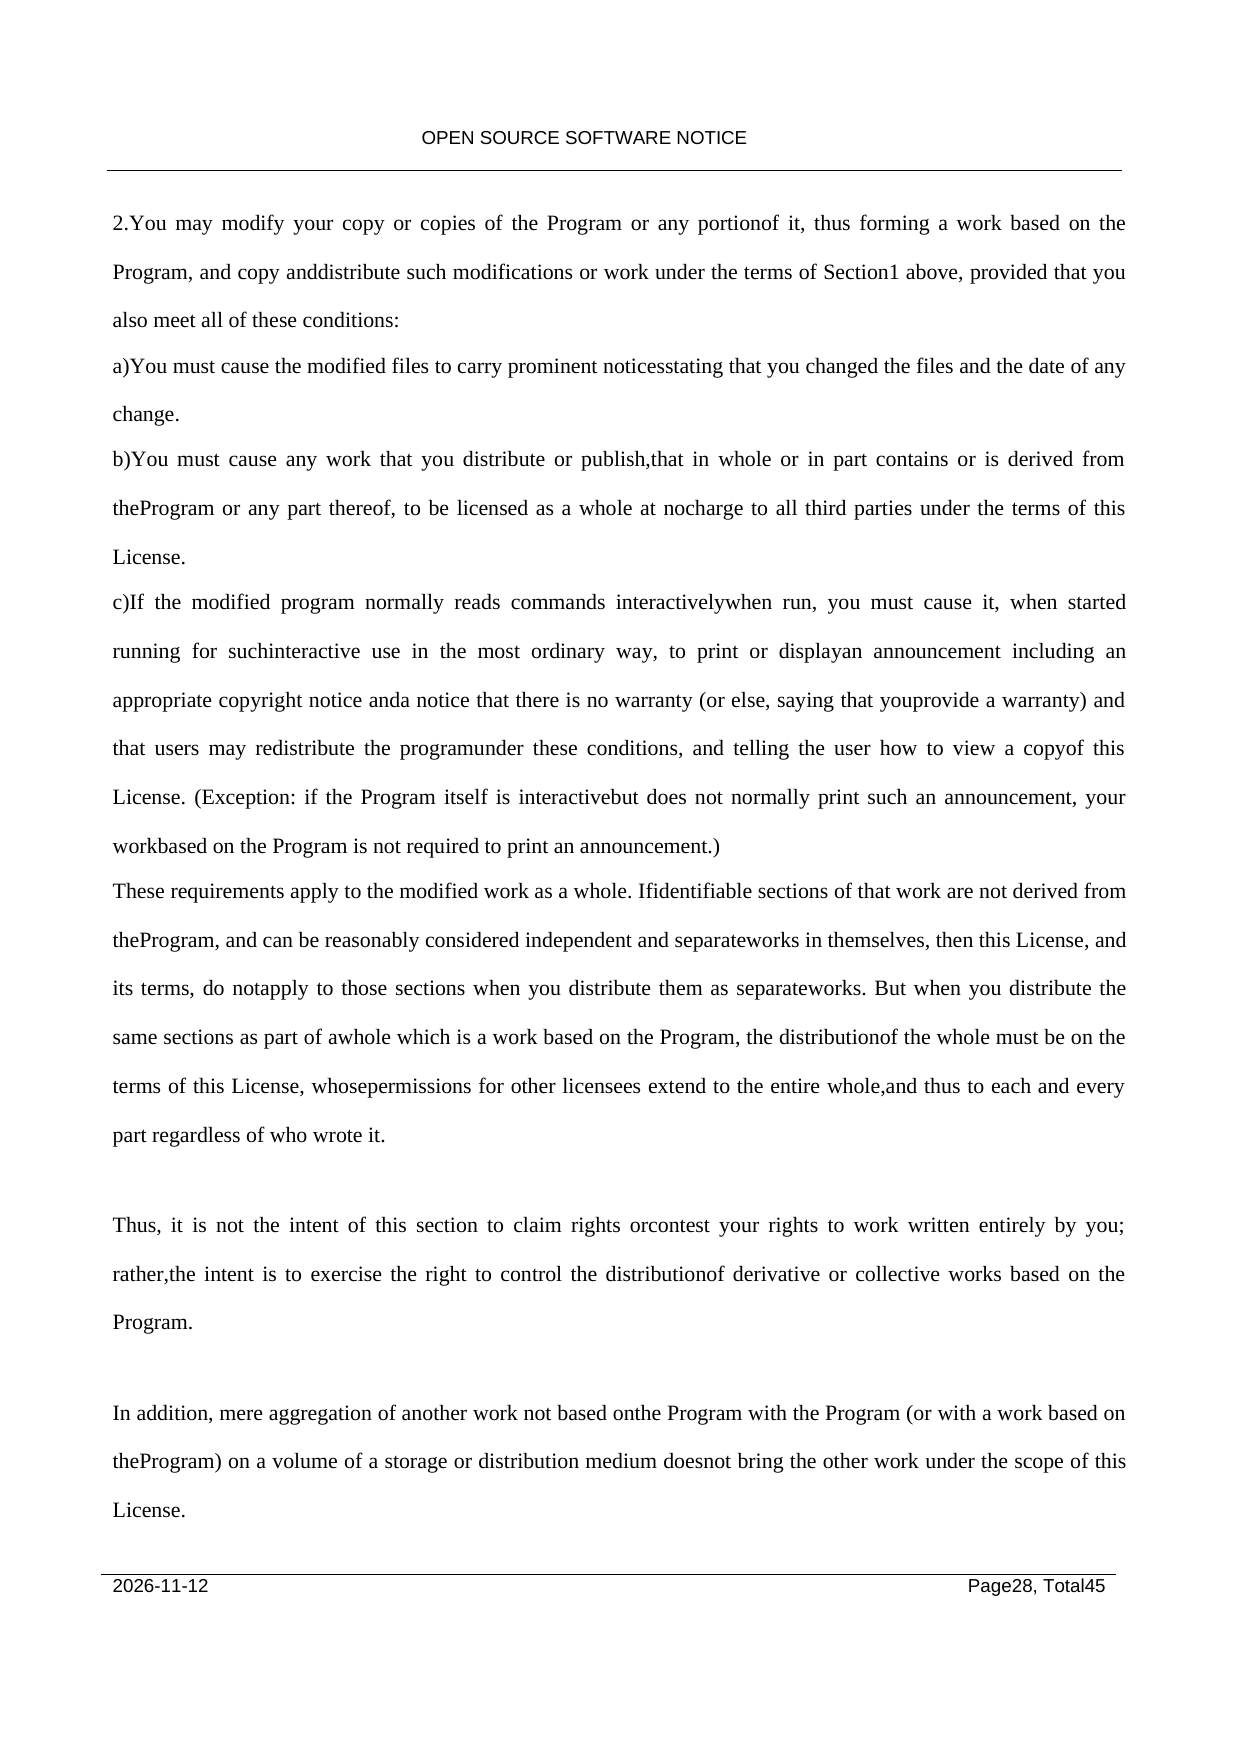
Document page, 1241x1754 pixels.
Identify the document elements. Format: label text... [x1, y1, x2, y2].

text a)You must cause the modified files to carry prominent noticesstating that you changed the files and the date of any change. [112, 349, 1128, 430]
text c)If the modified program normally reads commands interactivelywhen run, you must cause it, when started running for suchinteractive use in the most ordinary way, to print or displayan announcement including an appropriate copyright notice anda notice that there is no warranty (or else, saying that youprovide a warranty) and that users may redistribute the programunder these conditions, and telling the user how to view a copyof this License. (Exception: if the Program itself is interactivebut does not normally print such an announcement, your workbased on the Program is not required to print an announcement.) [112, 585, 1128, 862]
text 2.You may modify your copy or copies of the Program or any portionof it, thus forming a work based on the Program, and copy anddistribute such modifications or work under the terms of Section1 above, provided that you also meet all of these conditions: [112, 206, 1128, 336]
text Thus, it is not the intent of this section to claim rights orcontest your rights to work written entirely by you; rather,the intent is to exercise the right to control the distributionof derivative or collective works based on the Program. [112, 1208, 1128, 1338]
text b)You must cause any work that you distribute or publish,that in whole or in part contains or is derived from theProgram or any part thereof, to be licensed as a whole at nocharge to all third parties under the terms of this License. [112, 443, 1128, 573]
text These requirements apply to the modified work as a whole. Ifidentifiable sections of that work are not derived from theProgram, and can be reasonably considered independent and separateworks in themselves, then this License, and its terms, do notapply to those sections when you distribute them as separateworks. But when you distribute the same sections as part of awhole which is a work based on the Program, the distributionof the whole must be on the terms of this License, whosepermissions for other licensees extend to the entire whole,and thus to each and every part regardless of who wrote it. [112, 874, 1128, 1151]
text In addition, mere aggregation of another work not based onthe Program with the Program (or with a work based on theProgram) on a volume of a storage or distribution medium doesnot bring the other work under the scope of this License. [112, 1396, 1128, 1526]
